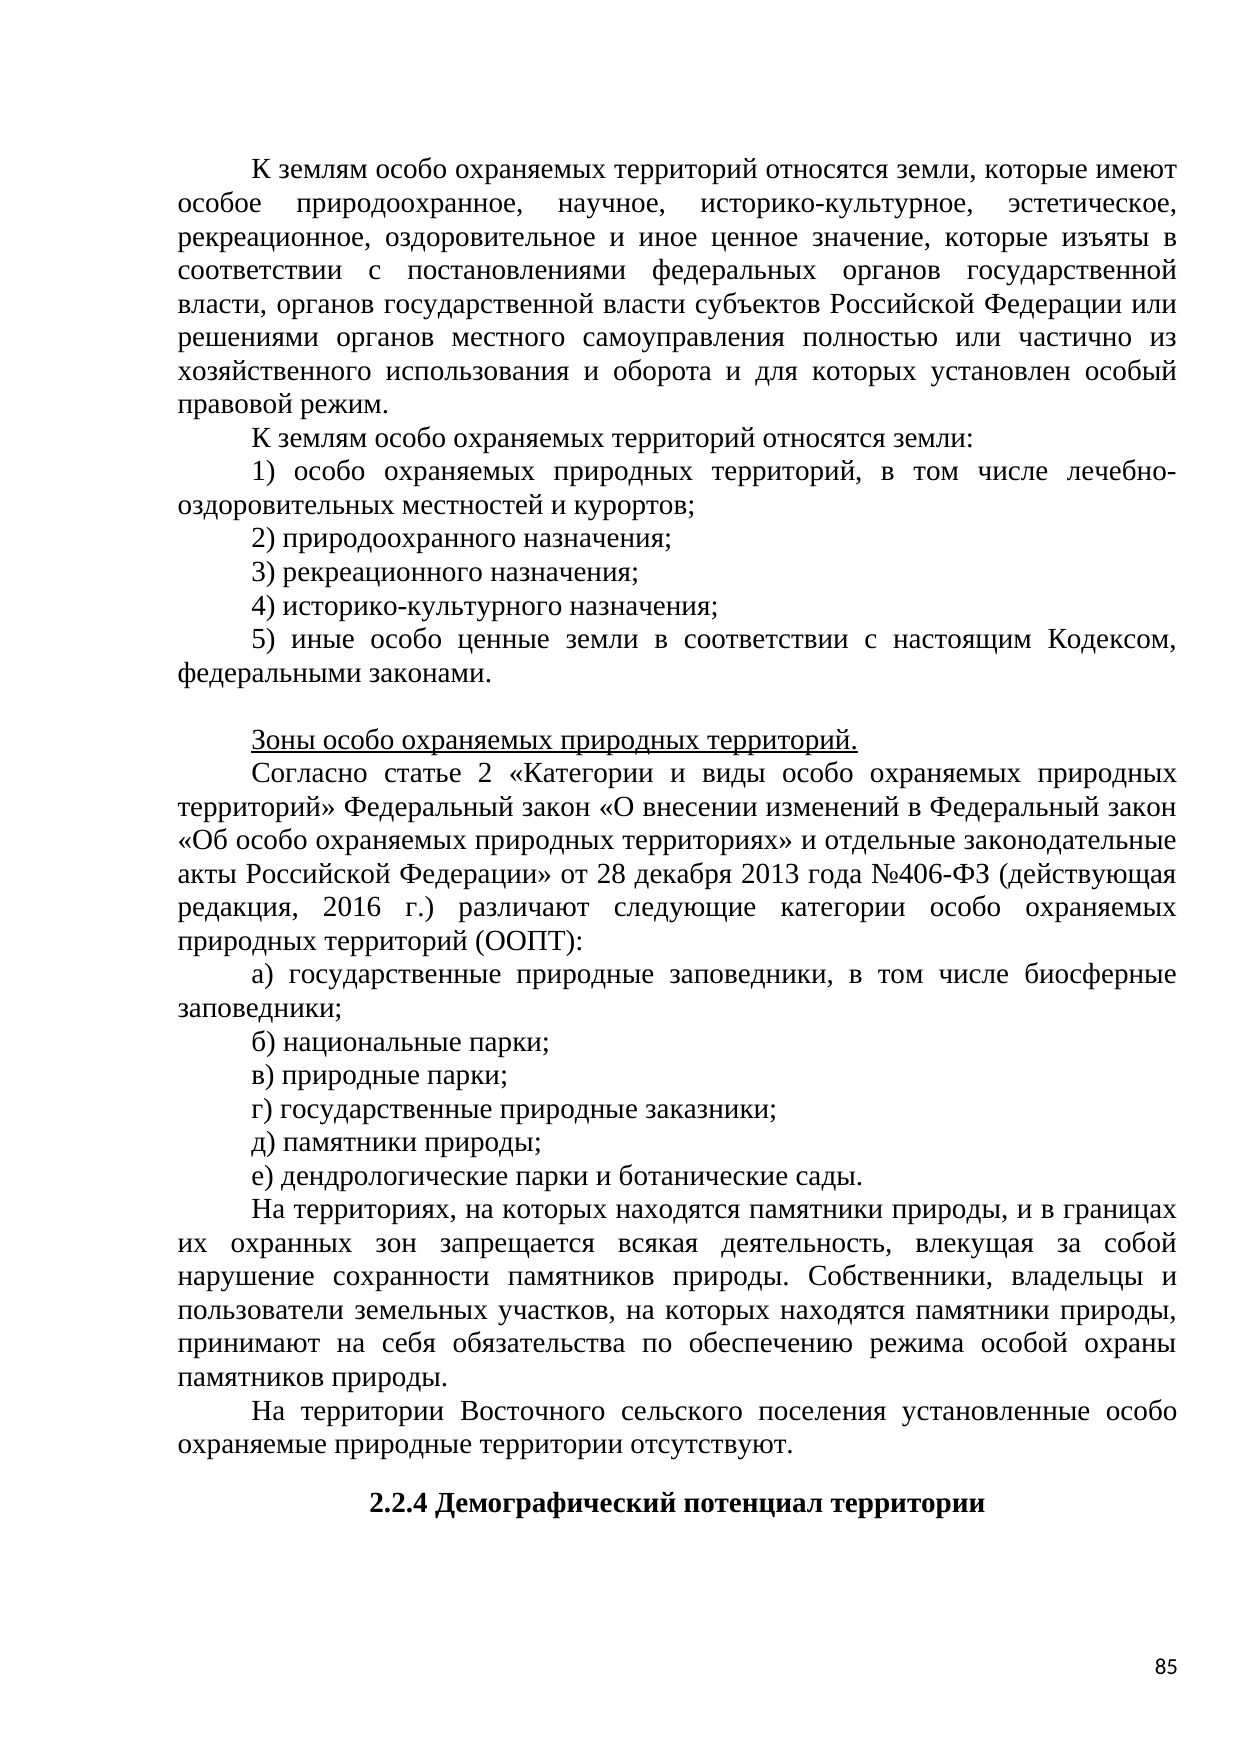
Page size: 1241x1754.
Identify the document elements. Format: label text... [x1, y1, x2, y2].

text Согласно статье 2 «Категории и виды особо охраняемых природных территорий» Федеральный закон «О внесении изменений в Федеральный закон «Об особо охраняемых природных территориях» и отдельные законодательные акты Российской Федерации» от 28 декабря 2013 года №406-ФЗ (действующая редакция, 2016 г.) различают следующие категории особо охраняемых природных территорий (ООПТ): [177, 755, 1178, 957]
text 1) особо охраняемых природных территорий, в том числе лечебно-оздоровительных местностей и курортов; [177, 453, 1178, 521]
text 4) историко-культурного назначения; [177, 588, 1178, 621]
text б) национальные парки; [177, 1024, 1178, 1057]
text е) дендрологические парки и ботанические сады. [177, 1158, 1178, 1191]
text 2) природоохранного назначения; [177, 521, 1178, 554]
text г) государственные природные заказники; [177, 1091, 1178, 1124]
text д) памятники природы; [177, 1124, 1178, 1158]
text Зоны особо охраняемых природных территорий. [177, 722, 1178, 755]
text 3) рекреационного назначения; [177, 554, 1178, 588]
text в) природные парки; [177, 1057, 1178, 1091]
text На территории Восточного сельского поселения установленные особо охраняемые природные территории отсутствуют. [177, 1393, 1178, 1460]
text 5) иные особо ценные земли в соответствии с настоящим Кодексом, федеральными законами. [177, 621, 1178, 688]
subtitle 2.2.4 Демографический потенциал территории [177, 1485, 1178, 1518]
text К землям особо охраняемых территорий относятся земли: [177, 420, 1178, 453]
text На территориях, на которых находятся памятники природы, и в границах их охранных зон запрещается всякая деятельность, влекущая за собой нарушение сохранности памятников природы. Собственники, владельцы и пользователи земельных участков, на которых находятся памятники природы, принимают на себя обязательства по обеспечению режима особой охраны памятников природы. [177, 1191, 1178, 1393]
text К землям особо охраняемых территорий относятся земли, которые имеют особое природоохранное, научное, историко-культурное, эстетическое, рекреационное, оздоровительное и иное ценное значение, которые изъяты в соответствии с постановлениями федеральных органов государственной власти, органов государственной власти субъектов Российской Федерации или решениями органов местного самоуправления полностью или частично из хозяйственного использования и оборота и для которых установлен особый правовой режим. [177, 152, 1178, 420]
text а) государственные природные заповедники, в том числе биосферные заповедники; [177, 957, 1178, 1024]
